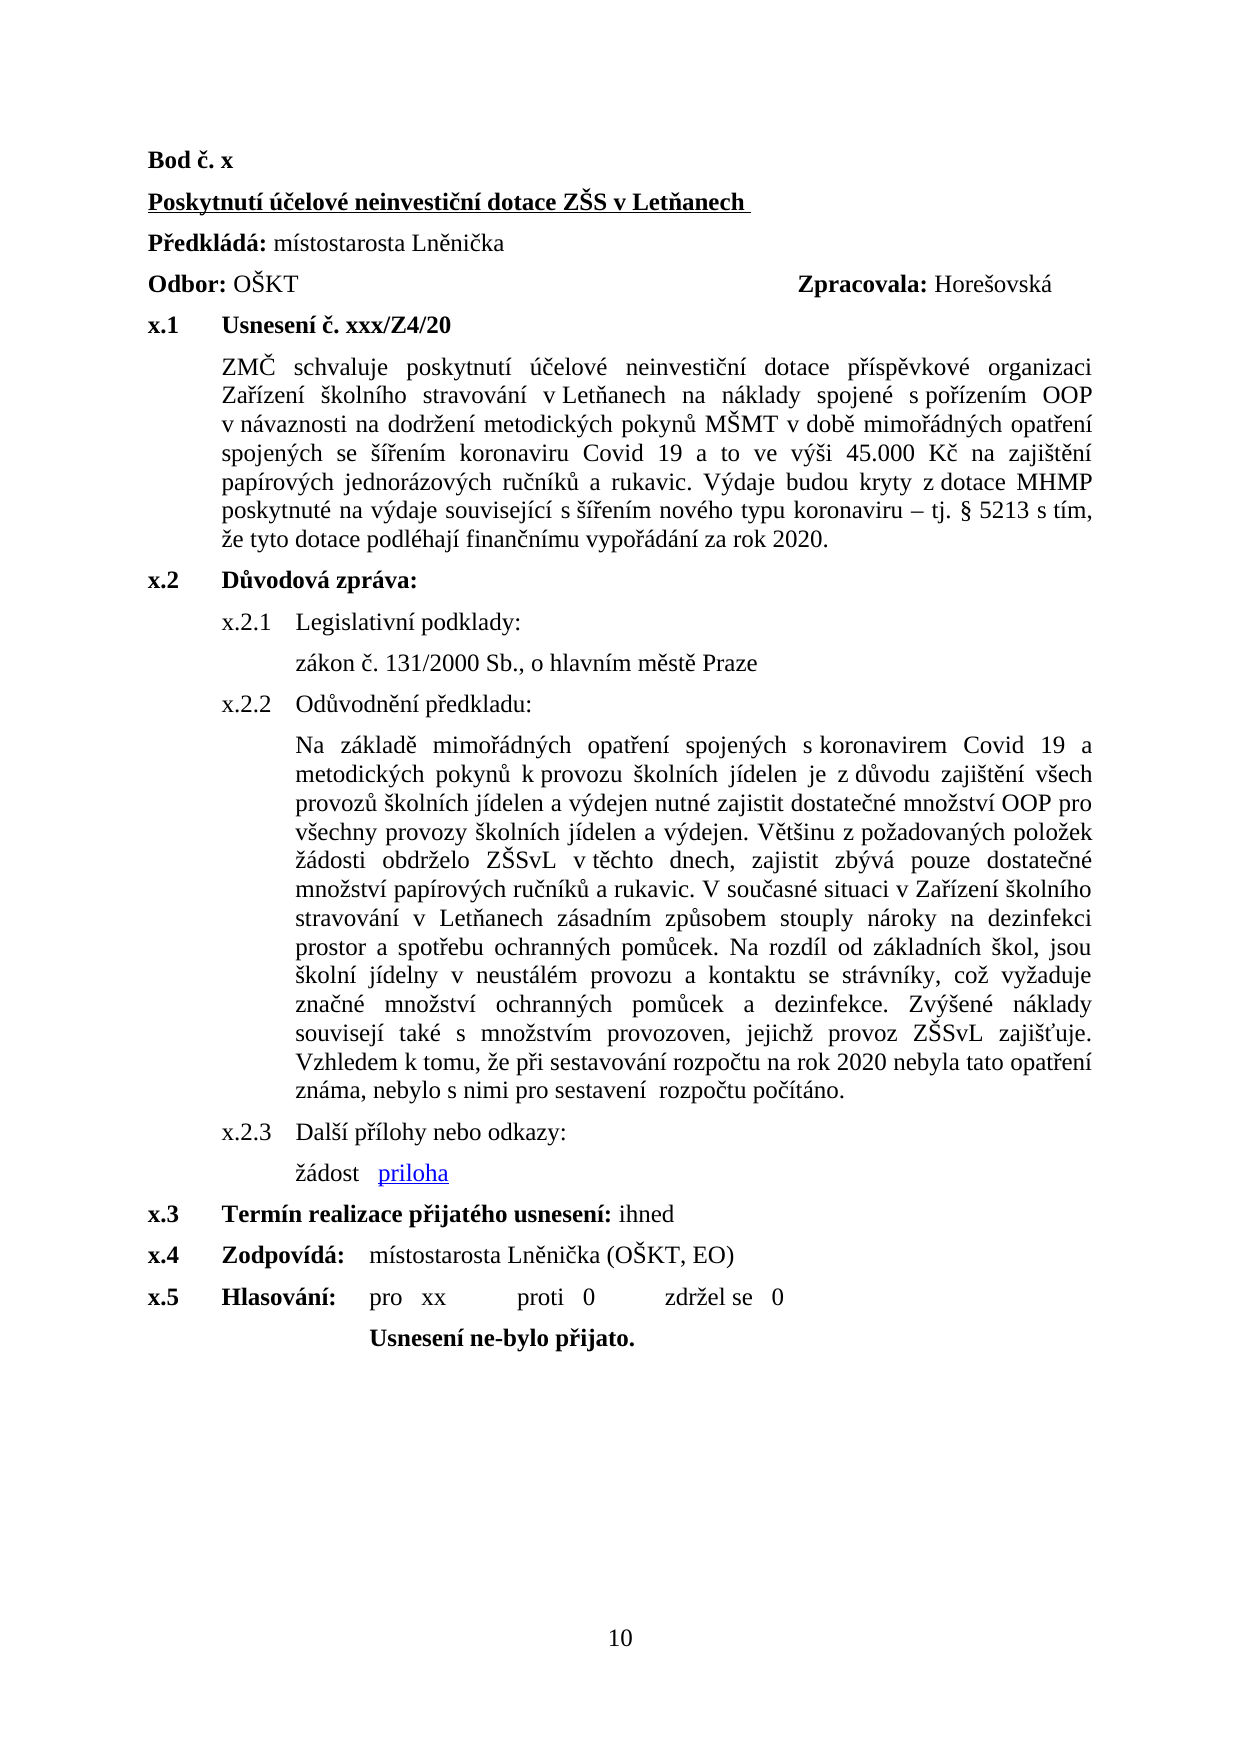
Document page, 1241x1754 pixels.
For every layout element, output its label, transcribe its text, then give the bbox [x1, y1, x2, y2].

text x.2 Důvodová zpráva: [148, 565, 1093, 594]
text x.2.3 Další přílohy nebo odkazy: [148, 1117, 1093, 1145]
text zákon č. 131/2000 Sb., o hlavním městě Praze [295, 648, 1093, 677]
text x.4 Zodpovídá: místostarosta Lněnička (OŠKT, EO) [148, 1240, 1093, 1269]
text x.5 Hlasování: pro xx proti 0 zdržel se 0 [148, 1282, 1093, 1310]
text Na základě mimořádných opatření spojených s koronavirem Covid 19 a metodických pokynů k provozu školních jídelen je z důvodu zajištění všech provozů školních jídelen a výdejen nutné zajistit dostatečné množství OOP pro všechny provozy školních jídelen a výdejen. Většinu z požadovaných položek žádosti obdrželo ZŠSvL v těchto dnech, zajistit zbývá pouze dostatečné množství papírových ručníků a rukavic. V současné situaci v Zařízení školního stravování v Letňanech zásadním způsobem stouply nároky na dezinfekci prostor a spotřebu ochranných pomůcek. Na rozdíl od základních škol, jsou školní jídelny v neustálém provozu a kontaktu se strávníky, což vyžaduje značné množství ochranných pomůcek a dezinfekce. Zvýšené náklady souvisejí také s množstvím provozoven, jejichž provoz ZŠSvL zajišťuje. Vzhledem k tomu, že při sestavování rozpočtu na rok 2020 nebyla tato opatření známa, nebylo s nimi pro sestavení rozpočtu počítáno. [295, 730, 1093, 1104]
text Předkládá: místostarosta Lněnička [148, 228, 1093, 257]
text Poskytnutí účelové neinvestiční dotace ZŠS v Letňanech [148, 187, 1093, 215]
text Usnesení ne-bylo přijato. [369, 1323, 1093, 1352]
text Odbor: OŠKT Zpracovala: Horešovská [148, 269, 1093, 298]
text x.2.1 Legislativní podklady: [221, 607, 1093, 635]
text Bod č. x [148, 145, 1093, 174]
text x.2.2 Odůvodnění předkladu: [148, 689, 1093, 718]
text žádost priloha [251, 1158, 1093, 1187]
text x.3 Termín realizace přijatého usnesení: ihned [148, 1199, 1093, 1228]
text x.1 Usnesení č. xxx/Z4/20 [148, 310, 1093, 339]
subtitle ZMČ schvaluje poskytnutí účelové neinvestiční dotace příspěvkové organizaci Zařízení školního stravování v Letňanech na náklady spojené s pořízením OOP v návaznosti na dodržení metodických pokynů MŠMT v době mimořádných opatření spojených se šířením koronaviru Covid 19 a to ve výši 45.000 Kč na zajištění papírových jednorázových ručníků a rukavic. Výdaje budou kryty z dotace MHMP poskytnuté na výdaje související s šířením nového typu koronaviru – tj. § 5213 s tím, že tyto dotace podléhají finančnímu vypořádání za rok 2020. [221, 352, 1093, 553]
